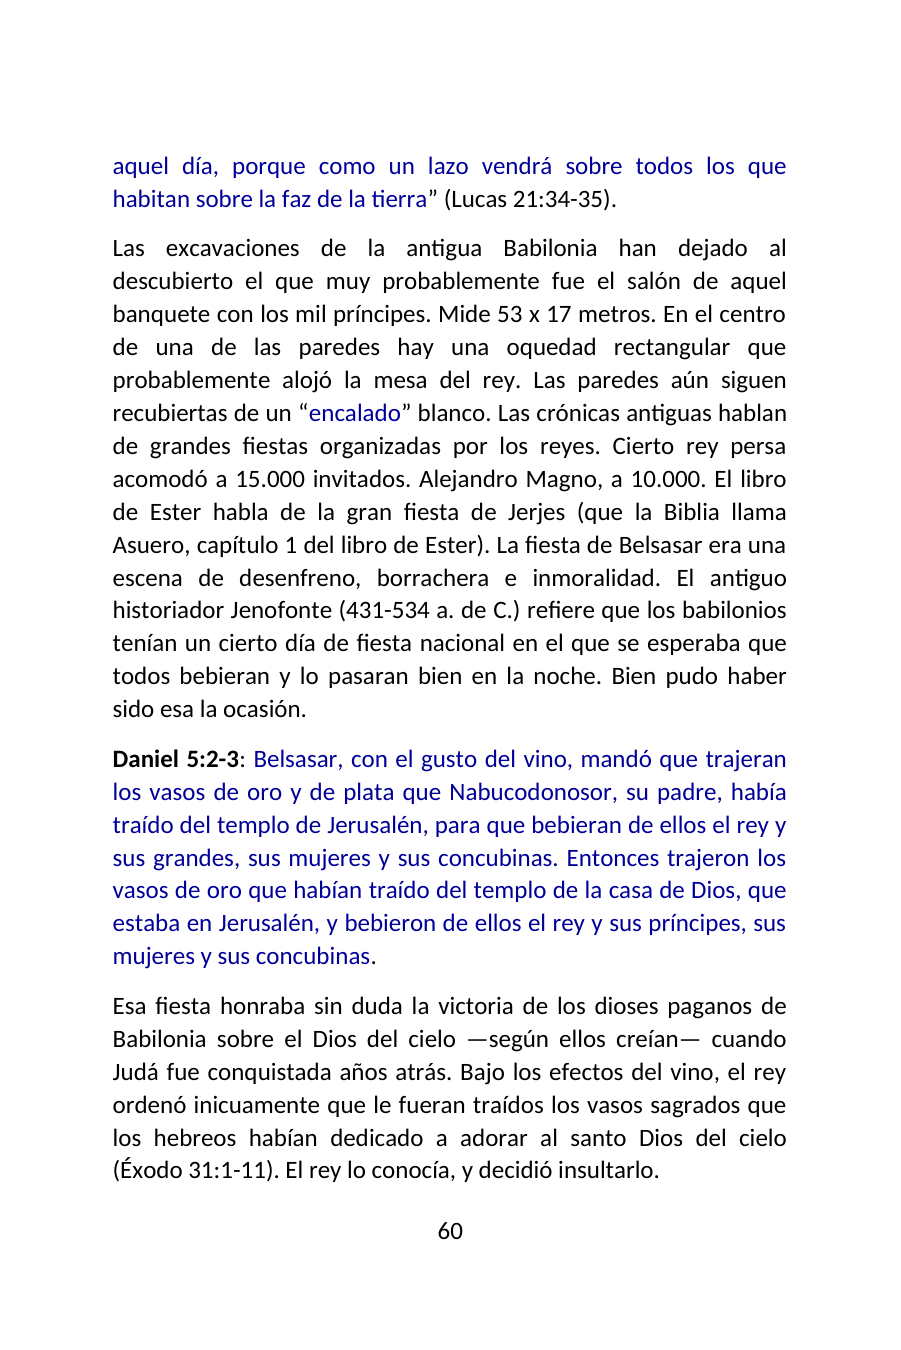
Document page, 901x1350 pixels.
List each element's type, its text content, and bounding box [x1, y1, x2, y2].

text Las excavaciones de la antigua Babilonia han dejado al descubierto el que muy probablemente fue el salón de aquel banquete con los mil príncipes. Mide 53 x 17 metros. En el centro de una de las paredes hay una oquedad rectangular que probablemente alojó la mesa del rey. Las paredes aún siguen recubiertas de un “encalado” blanco. Las crónicas antiguas hablan de grandes fiestas organizadas por los reyes. Cierto rey persa acomodó a 15.000 invitados. Alejandro Magno, a 10.000. El libro de Ester habla de la gran fiesta de Jerjes (que la Biblia llama Asuero, capítulo 1 del libro de Ester). La fiesta de Belsasar era una escena de desenfreno, borrachera e inmoralidad. El antiguo historiador Jenofonte (431-534 a. de C.) refiere que los babilonios tenían un cierto día de fiesta nacional en el que se esperaba que todos bebieran y lo pasaran bien en la noche. Bien pudo haber sido esa la ocasión. [112, 232, 788, 724]
text Daniel 5:2-3: Belsasar, con el gusto del vino, mandó que trajeran los vasos de oro y de plata que Nabucodonosor, su padre, había traído del templo de Jerusalén, para que bebieran de ellos el rey y sus grandes, sus mujeres y sus concubinas. Entonces trajeron los vasos de oro que habían traído del templo de la casa de Dios, que estaba en Jerusalén, y bebieron de ellos el rey y sus príncipes, sus mujeres y sus concubinas. [112, 743, 788, 971]
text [112, 150, 788, 213]
text Esa fiesta honraba sin duda la victoria de los dioses paganos de Babilonia sobre el Dios del cielo —según ellos creían— cuando Judá fue conquistada años atrás. Bajo los efectos del vino, el rey ordenó inicuamente que le fueran traídos los vasos sagrados que los hebreos habían dedicado a adorar al santo Dios del cielo (Éxodo 31:1-11). El rey lo conocía, y decidió insultarlo. [112, 990, 788, 1185]
